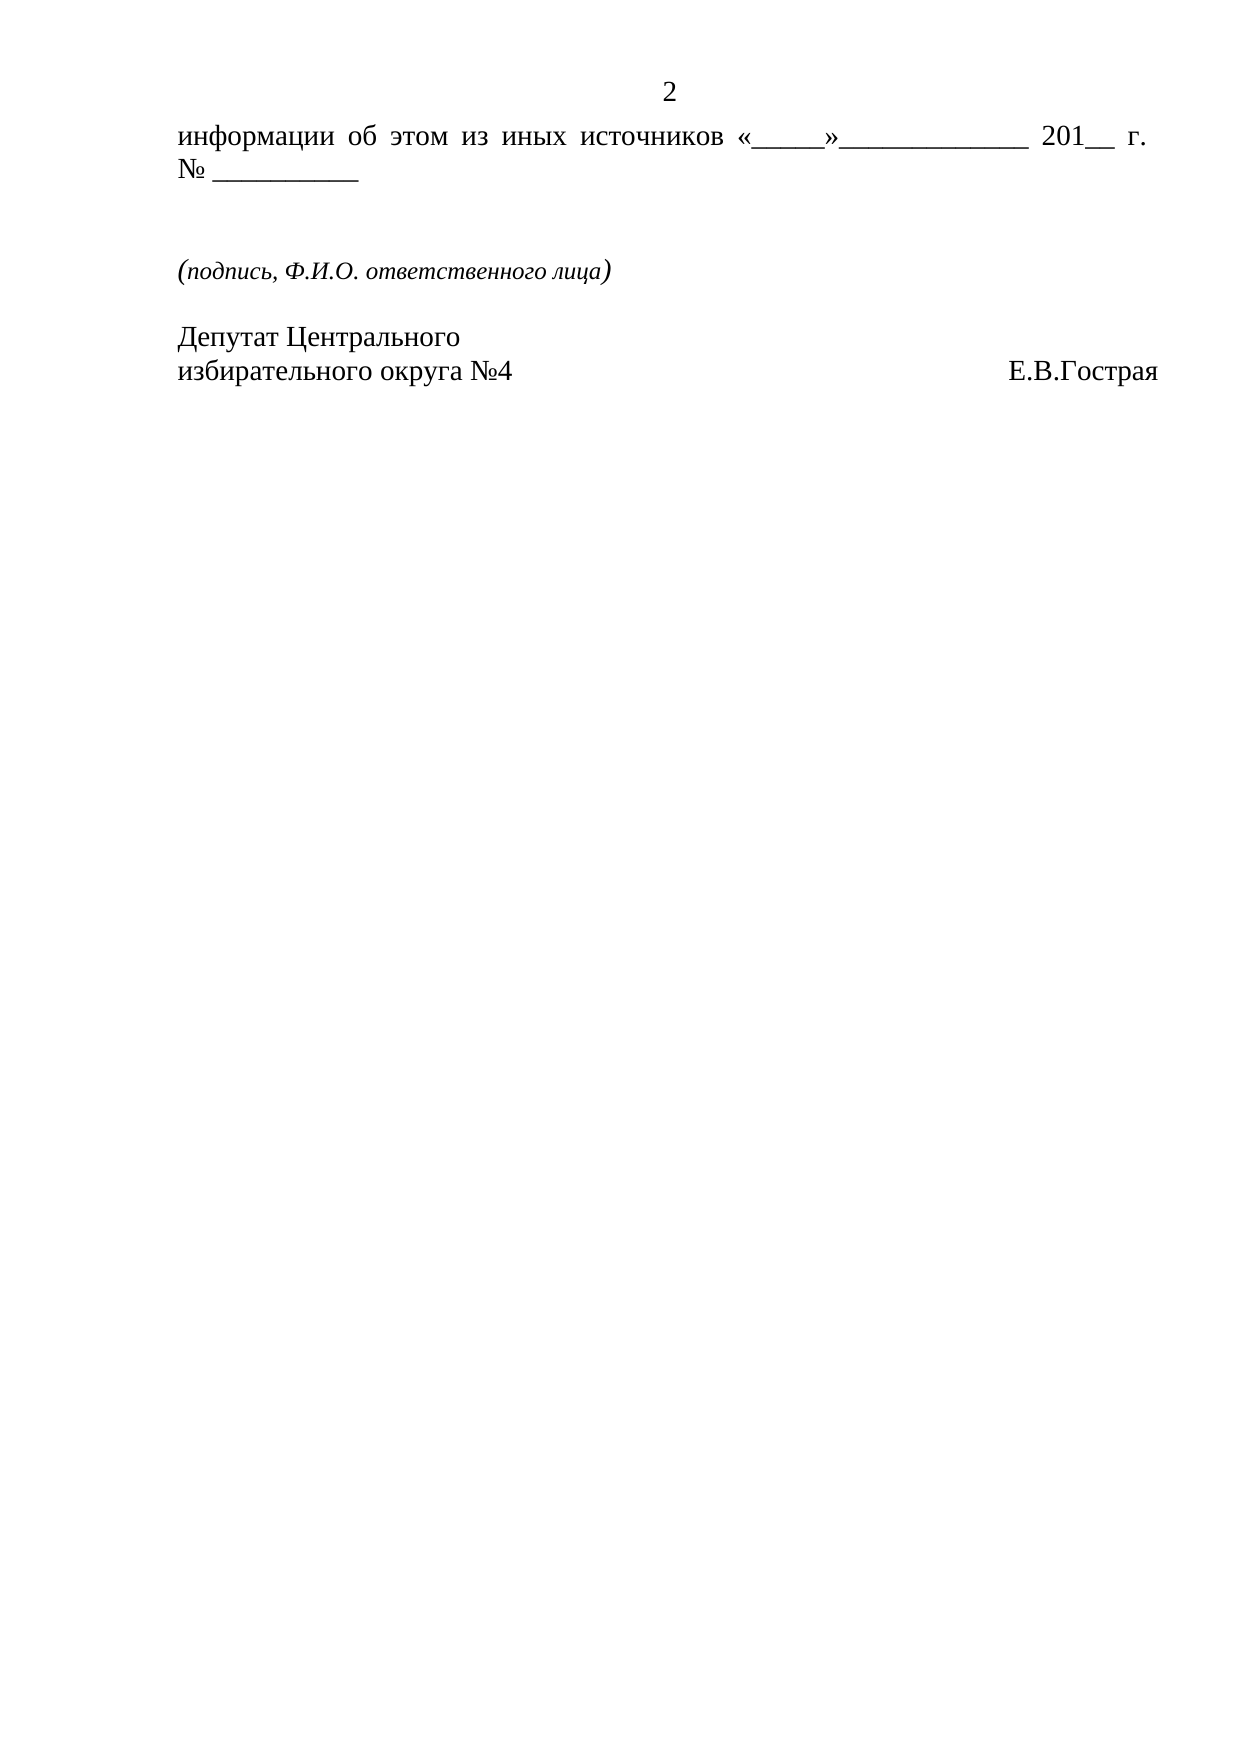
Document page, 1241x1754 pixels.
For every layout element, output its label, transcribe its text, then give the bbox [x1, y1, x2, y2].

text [177, 118, 1162, 185]
text (подпись, Ф.И.О. ответственного лица) [177, 252, 1162, 286]
text Депутат Центрального [177, 319, 1162, 353]
text избирательного округа №4 Е.В.Гострая [177, 353, 1162, 386]
